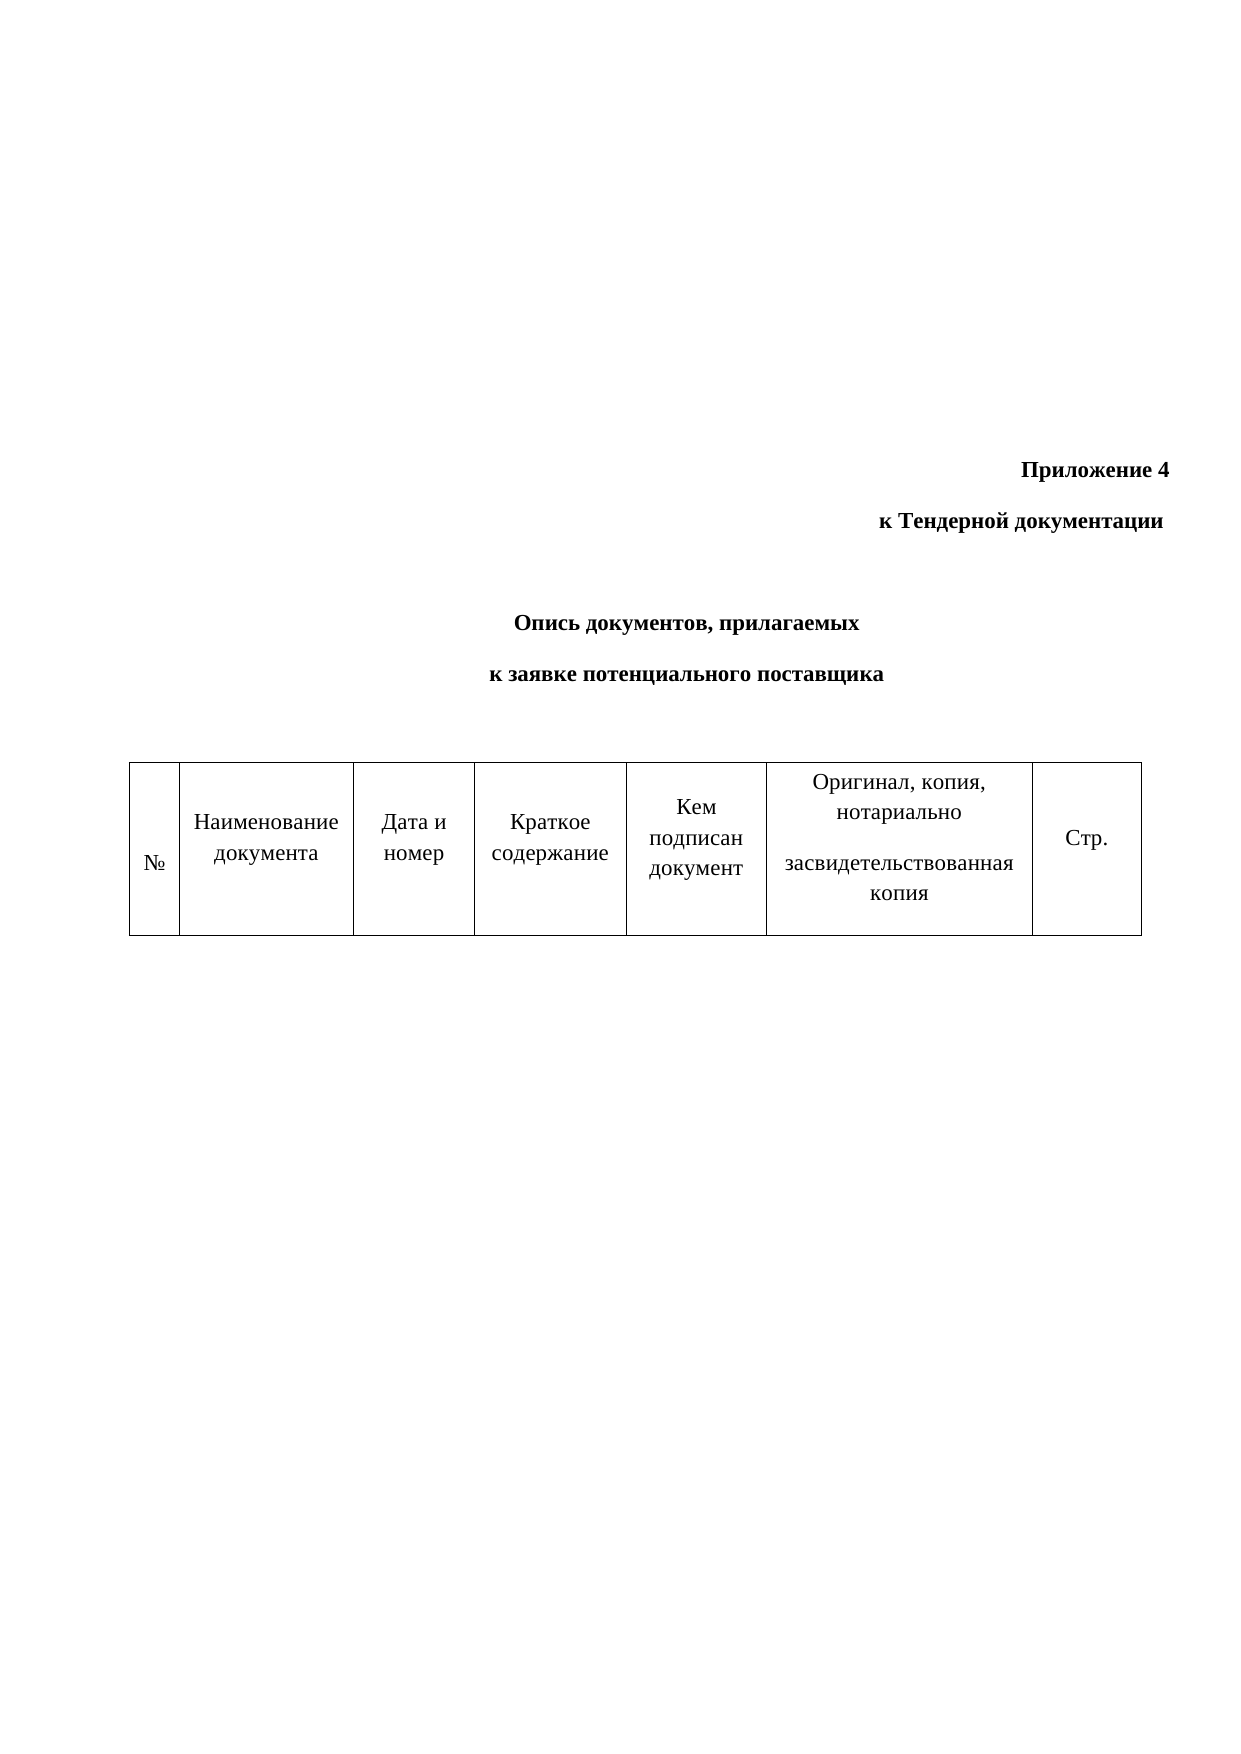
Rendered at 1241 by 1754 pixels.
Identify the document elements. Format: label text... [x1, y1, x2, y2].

table_header Наименование документа [180, 763, 353, 935]
table_header Стр. [1033, 763, 1141, 935]
table_header Дата и номер [354, 763, 474, 935]
table_header № [130, 763, 179, 935]
table_header Краткое содержание [475, 763, 626, 935]
text Опись документов, прилагаемых [130, 609, 1169, 635]
text к заявке потенциального поставщика [130, 660, 1169, 686]
table_header Кем подписан документ [627, 763, 766, 935]
table_header Оригинал, копия, нотариально засвидетельствованная копия [767, 763, 1032, 935]
text Приложение 4 [130, 456, 1169, 482]
text к Тендерной документации [130, 507, 1169, 533]
